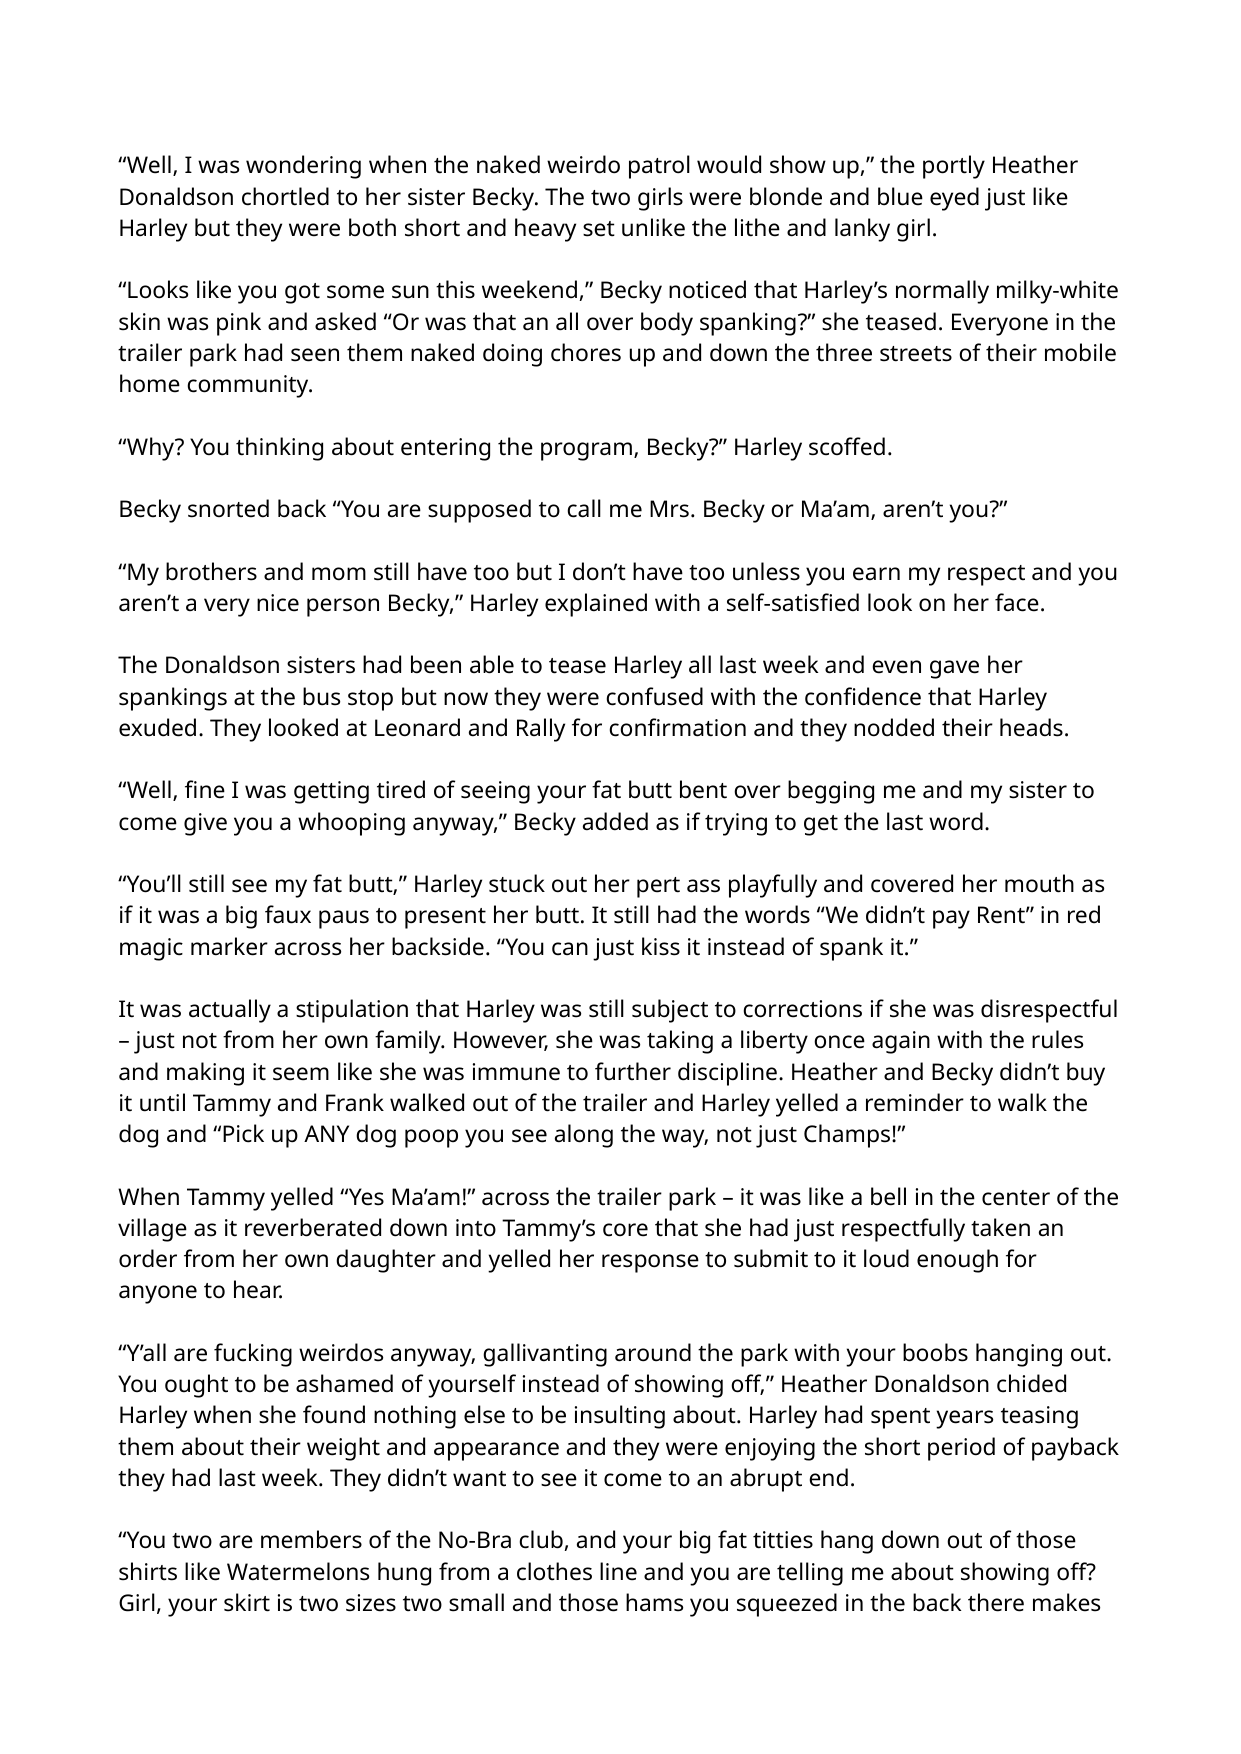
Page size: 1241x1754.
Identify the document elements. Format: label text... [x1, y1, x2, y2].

text The Donaldson sisters had been able to tease Harley all last week and even gave her spankings at the bus stop but now they were confused with the confidence that Harley exuded. They looked at Leonard and Rally for confirmation and they nodded their heads. [118, 649, 1122, 743]
text “Well, fine I was getting tired of seeing your fat butt bent over begging me and my sister to come give you a whooping anyway,” Becky added as if trying to get the last word. [118, 774, 1122, 837]
text It was actually a stipulation that Harley was still subject to corrections if she was disrespectful – just not from her own family. However, she was taking a liberty once again with the rules and making it seem like she was immune to further discipline. Heather and Becky didn’t buy it until Tammy and Frank walked out of the trailer and Harley yelled a reminder to walk the dog and “Pick up ANY dog poop you see along the way, not just Champs!” [118, 993, 1122, 1149]
text “You’ll still see my fat butt,” Harley stuck out her pert ass playfully and covered her mouth as if it was a big faux paus to present her butt. It still had the words “We didn’t pay Rent” in red magic marker across her backside. “You can just kiss it instead of spank it.” [118, 868, 1122, 962]
text “Why? You thinking about entering the program, Becky?” Harley scoffed. [118, 431, 1122, 462]
text “Y’all are fucking weirdos anyway, gallivanting around the park with your boobs hanging out. You ought to be ashamed of yourself instead of showing off,” Heather Donaldson chided Harley when she found nothing else to be insulting about. Harley had spent years teasing them about their weight and appearance and they were enjoying the short period of payback they had last week. They didn’t want to see it come to an abrupt end. [118, 1337, 1122, 1493]
text “Well, I was wondering when the naked weirdo patrol would show up,” the portly Heather Donaldson chortled to her sister Becky. The two girls were blonde and blue eyed just like Harley but they were both short and heavy set unlike the lithe and lanky girl. [118, 149, 1122, 243]
text “Looks like you got some sun this weekend,” Becky noticed that Harley’s normally milky-white skin was pink and asked “Or was that an all over body spanking?” she teased. Everyone in the trailer park had seen them naked doing chores up and down the three streets of their mobile home community. [118, 274, 1122, 399]
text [118, 1524, 1122, 1618]
text Becky snorted back “You are supposed to call me Mrs. Becky or Ma’am, aren’t you?” [118, 493, 1122, 524]
text When Tammy yelled “Yes Ma’am!” across the trailer park – it was like a bell in the center of the village as it reverberated down into Tammy’s core that she had just respectfully taken an order from her own daughter and yelled her response to submit to it loud enough for anyone to hear. [118, 1181, 1122, 1306]
text “My brothers and mom still have too but I don’t have too unless you earn my respect and you aren’t a very nice person Becky,” Harley explained with a self-satisfied look on her face. [118, 556, 1122, 618]
